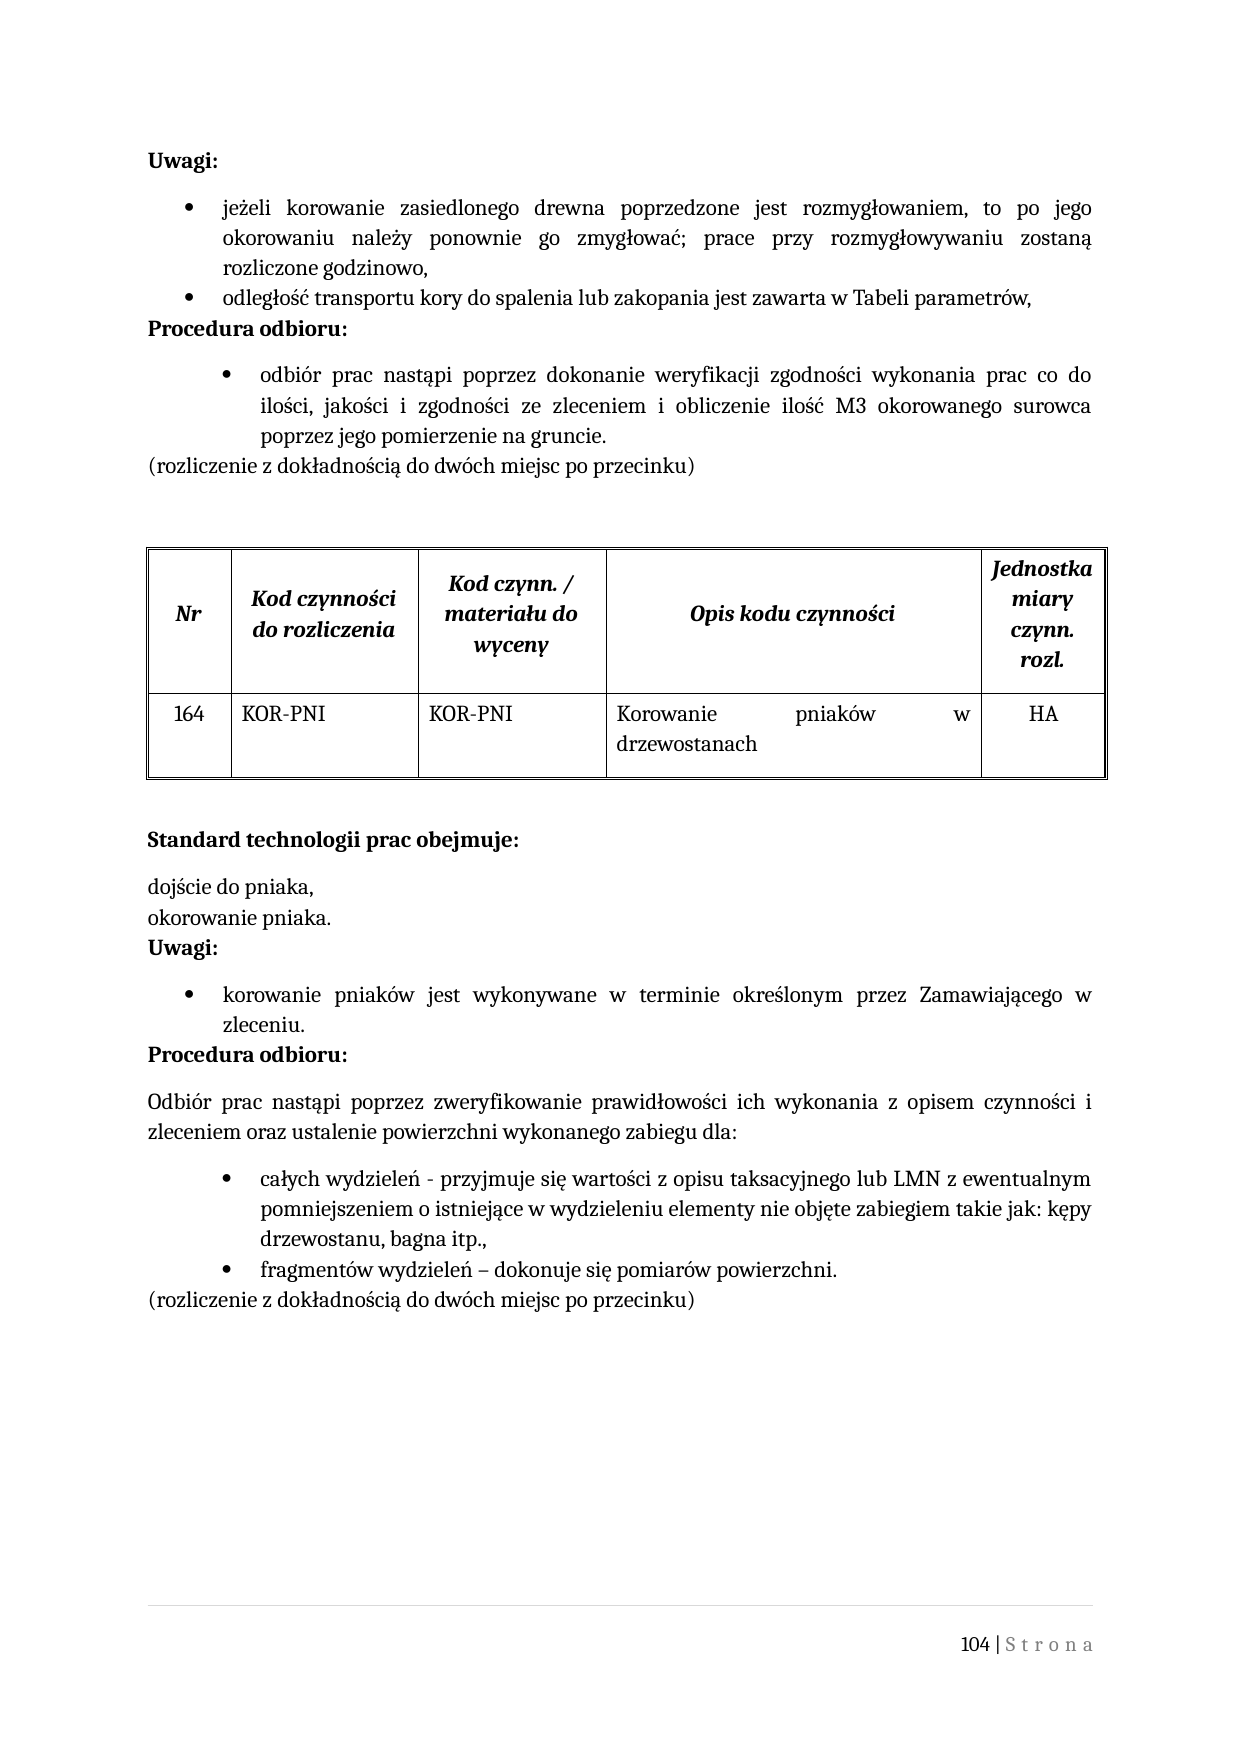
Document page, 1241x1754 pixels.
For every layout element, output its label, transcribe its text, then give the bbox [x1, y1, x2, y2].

list odbiór prac nastąpi poprzez dokonanie weryfikacji zgodności wykonania prac co do ilości, jakości i zgodności ze zleceniem i obliczenie ilość M3 okorowanego surowca poprzez jego pomierzenie na gruncie. [223, 362, 1093, 449]
list korowanie pniaków jest wykonywane w terminie określonym przez Zamawiającego w zleceniu. [185, 981, 1093, 1038]
text okorowanie pniaka. [148, 904, 1093, 931]
text Standard technologii prac obejmuje: [148, 827, 1093, 853]
list odległość transportu kory do spalenia lub zakopania jest zawarta w Tabeli parametrów, [185, 285, 1093, 311]
text (rozliczenie z dokładnością do dwóch miejsc po przecinku) [148, 453, 1093, 479]
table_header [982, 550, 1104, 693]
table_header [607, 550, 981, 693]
text Uwagi: [148, 148, 1093, 174]
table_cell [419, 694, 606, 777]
text Procedura odbioru: [148, 315, 1093, 342]
text (rozliczenie z dokładnością do dwóch miejsc po przecinku) [148, 1287, 1093, 1313]
text dojście do pniaka, [148, 874, 1093, 900]
text Uwagi: [148, 934, 1093, 961]
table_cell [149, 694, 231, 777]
list fragmentów wydzieleń – dokonuje się pomiarów powierzchni. [223, 1256, 1093, 1283]
text Odbiór prac nastąpi poprzez zweryfikowanie prawidłowości ich wykonania z opisem czynności i zleceniem oraz ustalenie powierzchni wykonanego zabiegu dla: [148, 1089, 1093, 1145]
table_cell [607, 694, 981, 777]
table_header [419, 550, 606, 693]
list całych wydzieleń - przyjmuje się wartości z opisu taksacyjnego lub LMN z ewentualnym pomniejszeniem o istniejące w wydzieleniu elementy nie objęte zabiegiem takie jak: kępy drzewostanu, bagna itp., [223, 1166, 1093, 1252]
list jeżeli korowanie zasiedlonego drewna poprzedzone jest rozmygłowaniem, to po jego okorowaniu należy ponownie go zmygłować; prace przy rozmygłowywaniu zostaną rozliczone godzinowo, [185, 194, 1093, 281]
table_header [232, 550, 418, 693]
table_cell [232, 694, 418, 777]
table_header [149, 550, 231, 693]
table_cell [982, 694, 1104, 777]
text Procedura odbioru: [148, 1042, 1093, 1068]
